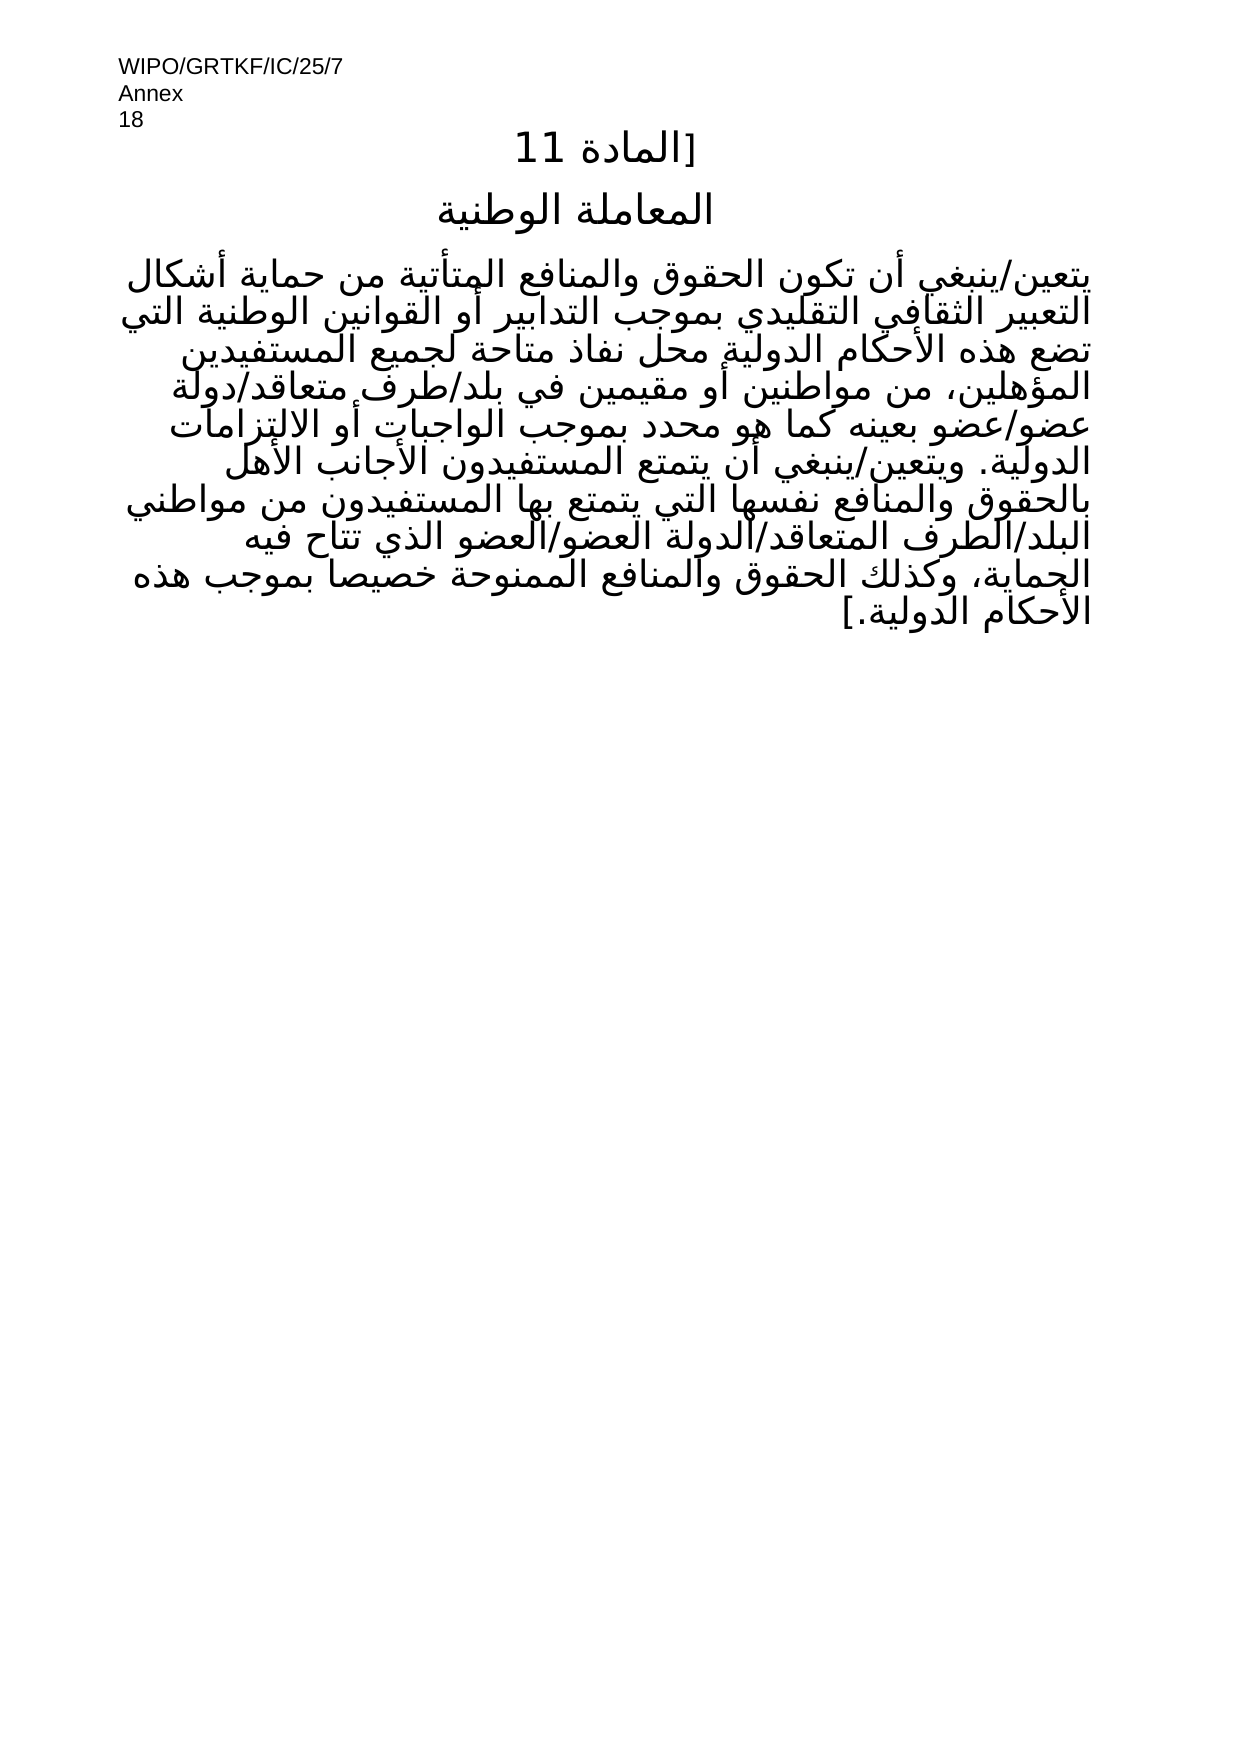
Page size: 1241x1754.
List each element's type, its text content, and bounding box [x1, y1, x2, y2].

text يتعين/ينبغي أن تكون الحقوق والمنافع المتأتية من حماية أشكال التعبير الثقافي التقليدي بموجب التدابير أو القوانين الوطنية التي تضع هذه الأحكام الدولية محل نفاذ متاحة لجميع المستفيدين المؤهلين، من مواطنين أو مقيمين في بلد/طرف متعاقد/دولة عضو/عضو بعينه كما هو محدد بموجب الواجبات أو الالتزامات الدولية. ويتعين/ينبغي أن يتمتع المستفيدون الأجانب الأهل بالحقوق والمنافع نفسها التي يتمتع بها المستفيدون من مواطني البلد/الطرف المتعاقد/الدولة العضو/العضو الذي تتاح فيه الحماية، وكذلك الحقوق والمنافع الممنوحة خصيصا بموجب هذه الأحكام الدولية.] [118, 257, 1092, 632]
text [المادة 11 [118, 132, 1092, 170]
text المعاملة الوطنية [118, 195, 543, 232]
text المعاملة الوطنية [528, 195, 1033, 232]
